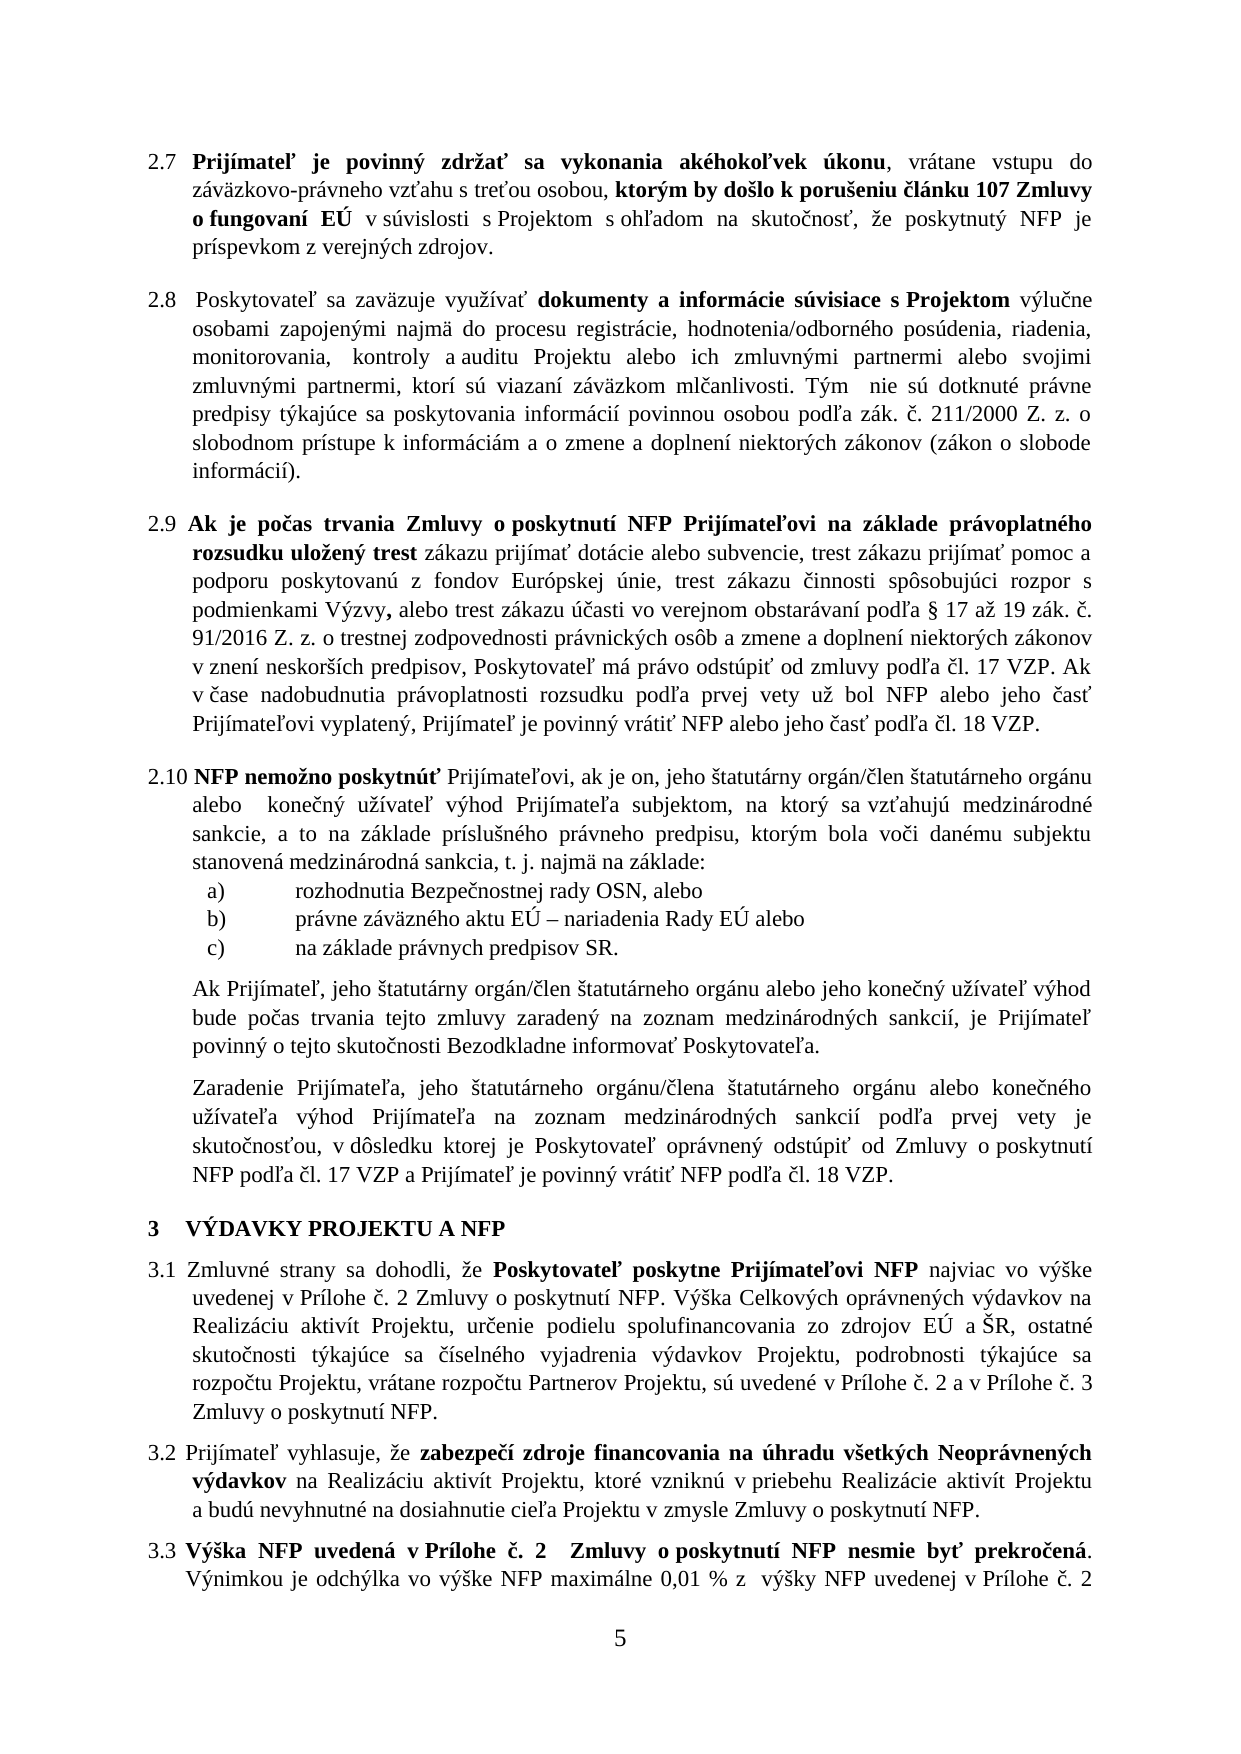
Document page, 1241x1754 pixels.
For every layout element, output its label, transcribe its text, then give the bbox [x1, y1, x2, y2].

text Ak Prijímateľ, jeho štatutárny orgán/člen štatutárneho orgánu alebo jeho konečný užívateľ výhod bude počas trvania tejto zmluvy zaradený na zoznam medzinárodných sankcií, je Prijímateľ povinný o tejto skutočnosti Bezodkladne informovať Poskytovateľa. [192, 974, 1092, 1059]
text 2.8 Poskytovateľ sa zaväzuje využívať dokumenty a informácie súvisiace s Projektom výlučne osobami zapojenými najmä do procesu registrácie, hodnotenia/odborného posúdenia, riadenia, monitorovania, kontroly a auditu Projektu alebo ich zmluvnými partnermi alebo svojimi zmluvnými partnermi, ktorí sú viazaní záväzkom mlčanlivosti. Tým nie sú dotknuté právne predpisy týkajúce sa poskytovania informácií povinnou osobou podľa zák. č. 211/2000 Z. z. o slobodnom prístupe k informáciám a o zmene a doplnení niektorých zákonov (zákon o slobode informácií). [148, 286, 1092, 483]
text 3.1 Zmluvné strany sa dohodli, že Poskytovateľ poskytne Prijímateľovi NFP najviac vo výške uvedenej v Prílohe č. 2 Zmluvy o poskytnutí NFP. Výška Celkových oprávnených výdavkov na Realizáciu aktivít Projektu, určenie podielu spolufinancovania zo zdrojov EÚ a ŠR, ostatné skutočnosti týkajúce sa číselného vyjadrenia výdavkov Projektu, podrobnosti týkajúce sa rozpočtu Projektu, vrátane rozpočtu Partnerov Projektu, sú uvedené v Prílohe č. 2 a v Prílohe č. 3 Zmluvy o poskytnutí NFP. [148, 1256, 1092, 1424]
text 3.2 Prijímateľ vyhlasuje, že zabezpečí zdroje financovania na úhradu všetkých Neoprávnených výdavkov na Realizáciu aktivít Projektu, ktoré vzniknú v priebehu Realizácie aktivít Projektu a budú nevyhnutné na dosiahnutie cieľa Projektu v zmysle Zmluvy o poskytnutí NFP. [148, 1439, 1092, 1522]
list na základe právnych predpisov SR. [207, 934, 1092, 960]
text Zaradenie Prijímateľa, jeho štatutárneho orgánu/člena štatutárneho orgánu alebo konečného užívateľa výhod Prijímateľa na zoznam medzinárodných sankcií podľa prvej vety je skutočnosťou, v dôsledku ktorej je Poskytovateľ oprávnený odstúpiť od Zmluvy o poskytnutí NFP podľa čl. 17 VZP a Prijímateľ je povinný vrátiť NFP podľa čl. 18 VZP. [192, 1074, 1092, 1187]
text 2.10 NFP nemožno poskytnúť Prijímateľovi, ak je on, jeho štatutárny orgán/člen štatutárneho orgánu alebo konečný užívateľ výhod Prijímateľa subjektom, na ktorý sa vzťahujú medzinárodné sankcie, a to na základe príslušného právneho predpisu, ktorým bola voči danému subjektu stanovená medzinárodná sankcia, t. j. najmä na základe: [148, 763, 1092, 875]
list rozhodnutia Bezpečnostnej rady OSN, alebo [207, 877, 1092, 903]
list právne záväzného aktu EÚ – nariadenia Rady EÚ alebo [207, 905, 1092, 932]
text 2.7 Prijímateľ je povinný zdržať sa vykonania akéhokoľvek úkonu, vrátane vstupu do záväzkovo-právneho vzťahu s treťou osobou, ktorým by došlo k porušeniu článku 107 Zmluvy o fungovaní EÚ v súvislosti s Projektom s ohľadom na skutočnosť, že poskytnutý NFP je príspevkom z verejných zdrojov. [148, 148, 1092, 259]
text 2.9 Ak je počas trvania Zmluvy o poskytnutí NFP Prijímateľovi na základe právoplatného rozsudku uložený trest zákazu prijímať dotácie alebo subvencie, trest zákazu prijímať pomoc a podporu poskytovanú z fondov Európskej únie, trest zákazu činnosti spôsobujúci rozpor s podmienkami Výzvy, alebo trest zákazu účasti vo verejnom obstarávaní podľa § 17 až 19 zák. č. 91/2016 Z. z. o trestnej zodpovednosti právnických osôb a zmene a doplnení niektorých zákonov v znení neskorších predpisov, Poskytovateľ má právo odstúpiť od zmluvy podľa čl. 17 VZP. Ak v čase nadobudnutia právoplatnosti rozsudku podľa prvej vety už bol NFP alebo jeho časť Prijímateľovi vyplatený, Prijímateľ je povinný vrátiť NFP alebo jeho časť podľa čl. 18 VZP. [148, 511, 1092, 736]
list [148, 1537, 1092, 1591]
subtitle VÝDAVKY PROJEKTU A NFP [148, 1215, 1092, 1241]
